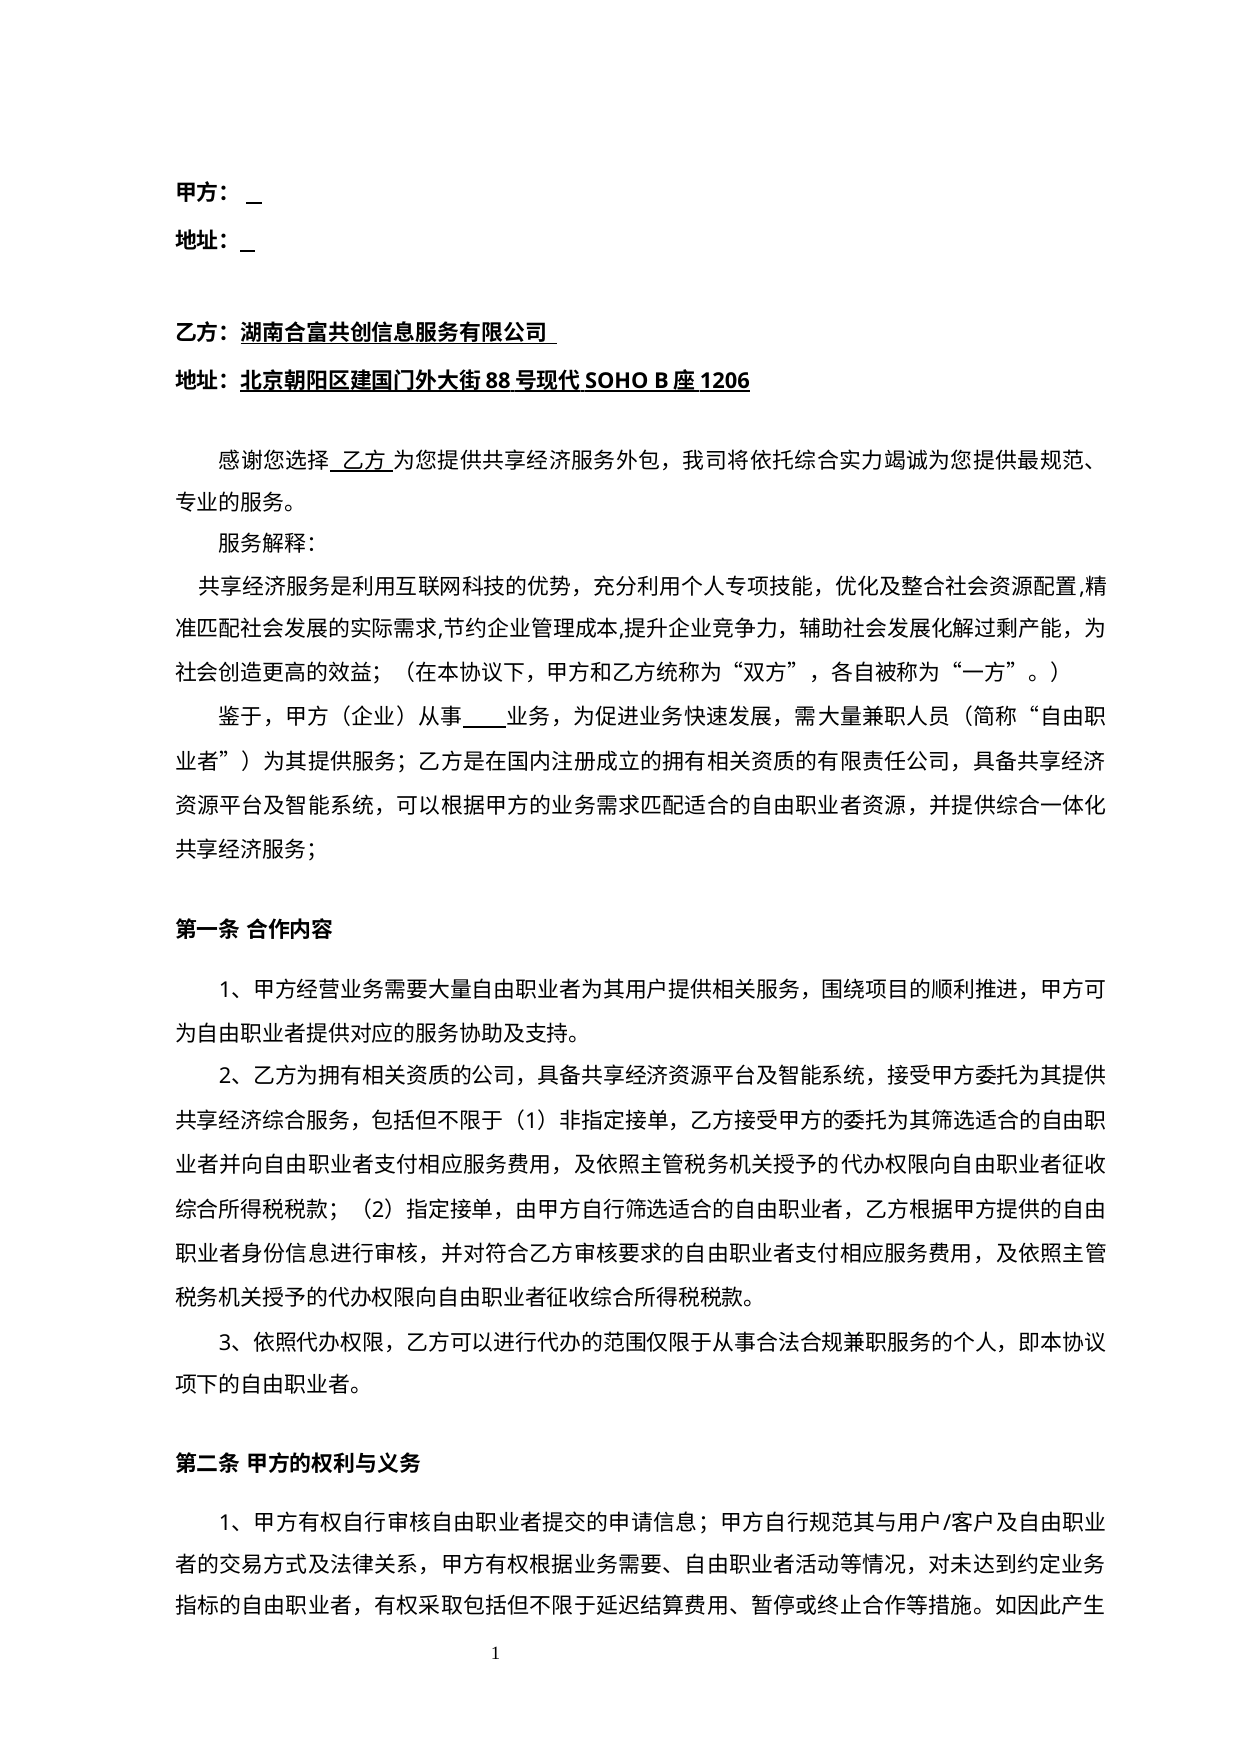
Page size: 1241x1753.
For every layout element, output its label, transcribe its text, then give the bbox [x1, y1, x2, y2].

text 服务解释： [175, 528, 1107, 558]
text 第一条 合作内容 [175, 914, 1107, 944]
text 1、甲方经营业务需要大量自由职业者为其用户提供相关服务，围绕项目的顺利推进，甲方可为自由职业者提供对应的服务协助及支持。 [175, 972, 1107, 1048]
text 2、乙方为拥有相关资质的公司，具备共享经济资源平台及智能系统，接受甲方委托为其提供共享经济综合服务，包括但不限于（1）非指定接单，乙方接受甲方的委托为其筛选适合的自由职业者并向自由职业者支付相应服务费用，及依照主管税务机关授予的代办权限向自由职业者征收综合所得税税款；（2）指定接单，由甲方自行筛选适合的自由职业者，乙方根据甲方提供的自由职业者身份信息进行审核，并对符合乙方审核要求的自由职业者支付相应服务费用，及依照主管税务机关授予的代办权限向自由职业者征收综合所得税税款。 [175, 1061, 1107, 1312]
text 甲方： [175, 177, 1107, 207]
text 第二条 甲方的权利与义务 [175, 1448, 1107, 1477]
text 感谢您选择 乙方 为您提供共享经济服务外包，我司将依托综合实力竭诚为您提供最规范、专业的服务。 [175, 445, 1107, 516]
text 乙方：湖南合富共创信息服务有限公司 [175, 315, 1107, 347]
text 3、依照代办权限，乙方可以进行代办的范围仅限于从事合法合规兼职服务的个人，即本协议项下的自由职业者。 [175, 1325, 1107, 1398]
text 鉴于，甲方（企业）从事 业务，为促进业务快速发展，需大量兼职人员（简称“自由职业者”）为其提供服务；乙方是在国内注册成立的拥有相关资质的有限责任公司，具备共享经济资源平台及智能系统，可以根据甲方的业务需求匹配适合的自由职业者资源，并提供综合一体化共享经济服务； [175, 699, 1107, 864]
text 地址：北京朝阳区建国门外大街88号现代SOHO B座1206 [175, 363, 1107, 395]
text 共享经济服务是利用互联网科技的优势，充分利用个人专项技能，优化及整合社会资源配置,精准匹配社会发展的实际需求,节约企业管理成本,提升企业竞争力，辅助社会发展化解过剩产能，为社会创造更高的效益；（在本协议下，甲方和乙方统称为“双方”，各自被称为“一方”。） [175, 571, 1107, 687]
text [175, 1505, 1107, 1620]
text 地址： [175, 225, 1107, 255]
